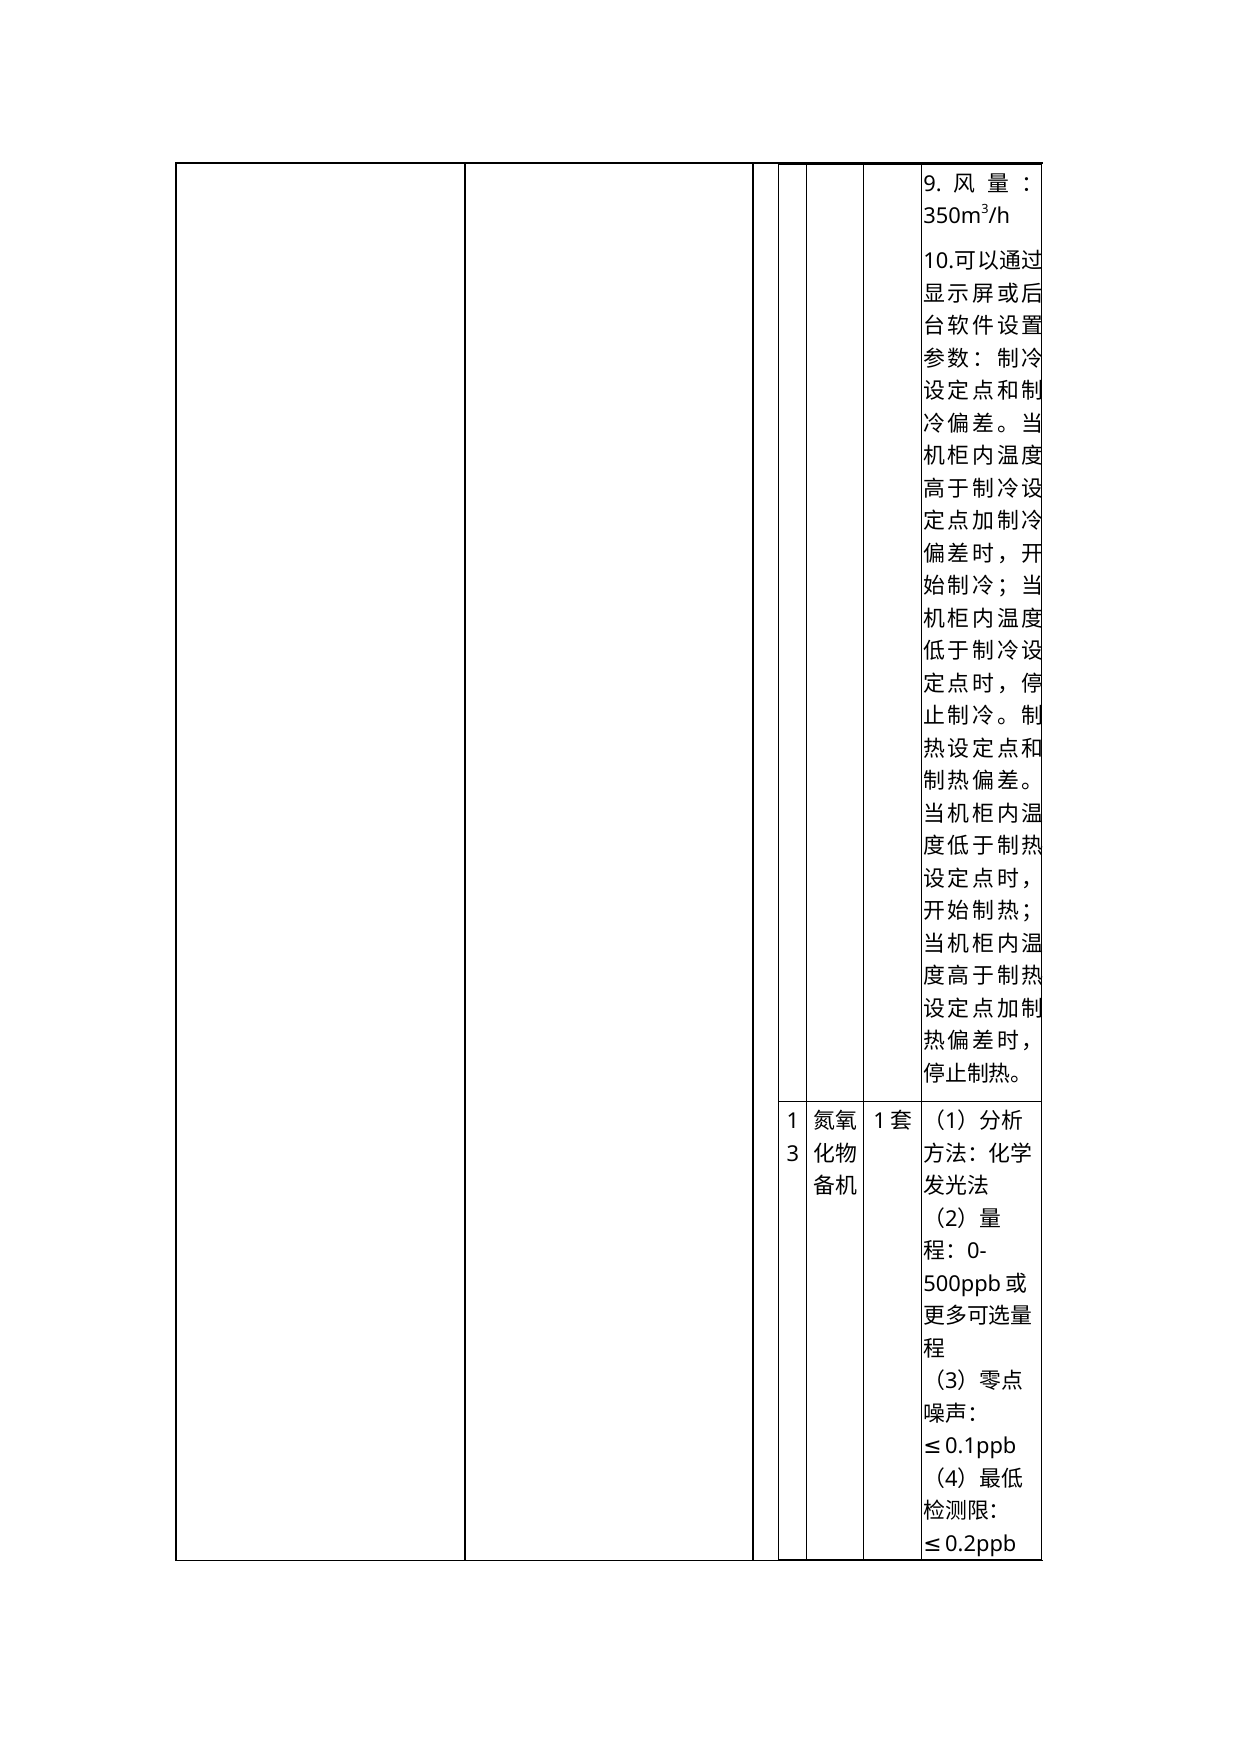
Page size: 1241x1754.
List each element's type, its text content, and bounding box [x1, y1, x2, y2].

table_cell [864, 165, 921, 1101]
table_cell [466, 164, 752, 1560]
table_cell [864, 1102, 921, 1559]
table_cell 1 [177, 164, 464, 1560]
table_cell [922, 1102, 1041, 1559]
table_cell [779, 1102, 806, 1559]
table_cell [922, 165, 1041, 1101]
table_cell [779, 165, 806, 1101]
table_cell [807, 1102, 863, 1559]
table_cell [754, 164, 778, 1560]
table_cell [807, 165, 863, 1101]
